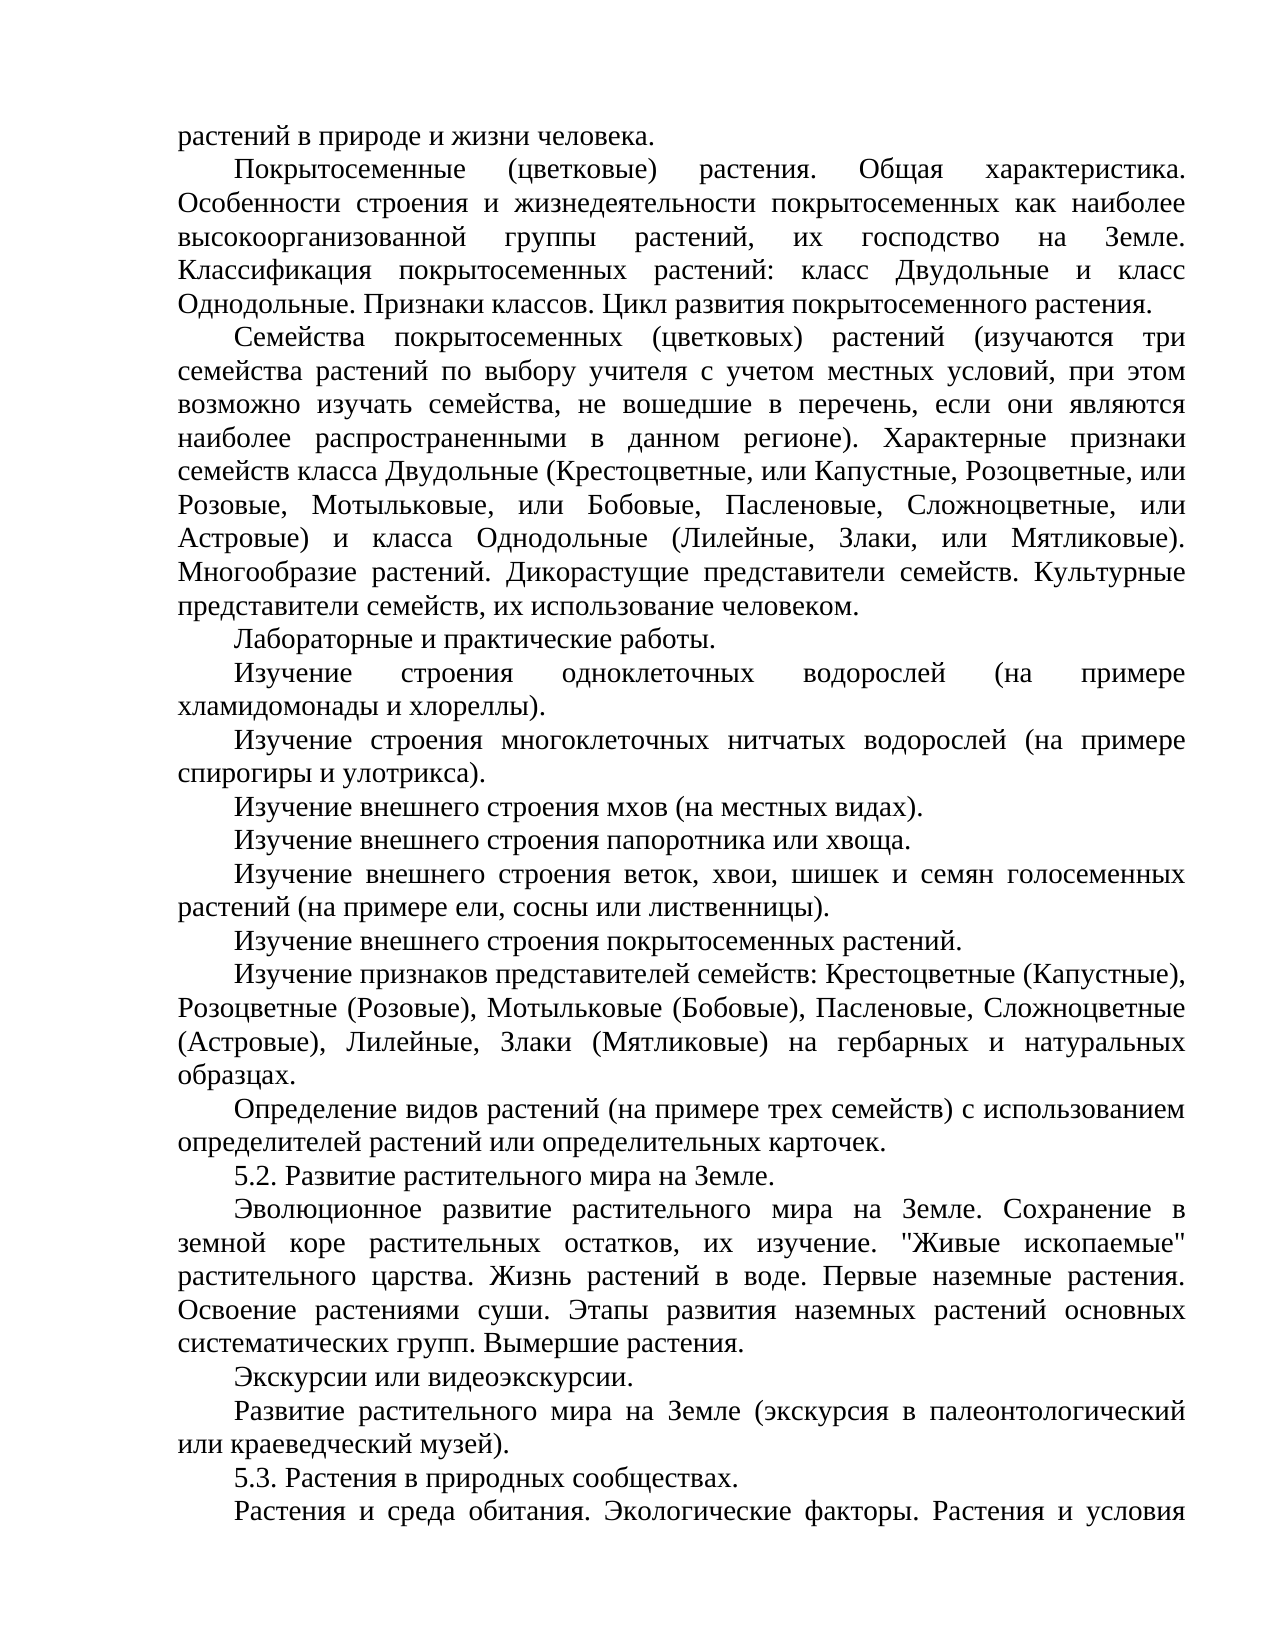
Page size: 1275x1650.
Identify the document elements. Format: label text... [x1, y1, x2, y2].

text Определение видов растений (на примере трех семейств) с использованием определителей растений или определительных карточек. [177, 1091, 1186, 1158]
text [177, 118, 1186, 152]
text Изучение внешнего строения покрытосеменных растений. [177, 923, 1186, 957]
text Лабораторные и практические работы. [177, 621, 1186, 655]
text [177, 1493, 1186, 1527]
text Изучение внешнего строения веток, хвои, шишек и семян голосеменных растений (на примере ели, сосны или лиственницы). [177, 856, 1186, 923]
text 5.2. Развитие растительного мира на Земле. [177, 1158, 1186, 1191]
text Развитие растительного мира на Земле (экскурсия в палеонтологический или краеведческий музей). [177, 1393, 1186, 1460]
text Изучение строения одноклеточных водорослей (на примере хламидомонады и хлореллы). [177, 655, 1186, 722]
text Изучение строения многоклеточных нитчатых водорослей (на примере спирогиры и улотрикса). [177, 722, 1186, 789]
text 5.3. Растения в природных сообществах. [177, 1460, 1186, 1493]
text Изучение внешнего строения мхов (на местных видах). [177, 789, 1186, 822]
text Экскурсии или видеоэкскурсии. [177, 1359, 1186, 1393]
text Изучение признаков представителей семейств: Крестоцветные (Капустные), Розоцветные (Розовые), Мотыльковые (Бобовые), Пасленовые, Сложноцветные (Астровые), Лилейные, Злаки (Мятликовые) на гербарных и натуральных образцах. [177, 957, 1186, 1091]
text Семейства покрытосеменных (цветковых) растений (изучаются три семейства растений по выбору учителя с учетом местных условий, при этом возможно изучать семейства, не вошедшие в перечень, если они являются наиболее распространенными в данном регионе). Характерные признаки семейств класса Двудольные (Крестоцветные, или Капустные, Розоцветные, или Розовые, Мотыльковые, или Бобовые, Пасленовые, Сложноцветные, или Астровые) и класса Однодольные (Лилейные, Злаки, или Мятликовые). Многообразие растений. Дикорастущие представители семейств. Культурные представители семейств, их использование человеком. [177, 319, 1186, 621]
text Эволюционное развитие растительного мира на Земле. Сохранение в земной коре растительных остатков, их изучение. "Живые ископаемые" растительного царства. Жизнь растений в воде. Первые наземные растения. Освоение растениями суши. Этапы развития наземных растений основных систематических групп. Вымершие растения. [177, 1191, 1186, 1359]
text Изучение внешнего строения папоротника или хвоща. [177, 822, 1186, 856]
text Покрытосеменные (цветковые) растения. Общая характеристика. Особенности строения и жизнедеятельности покрытосеменных как наиболее высокоорганизованной группы растений, их господство на Земле. Классификация покрытосеменных растений: класс Двудольные и класс Однодольные. Признаки классов. Цикл развития покрытосеменного растения. [177, 152, 1186, 319]
